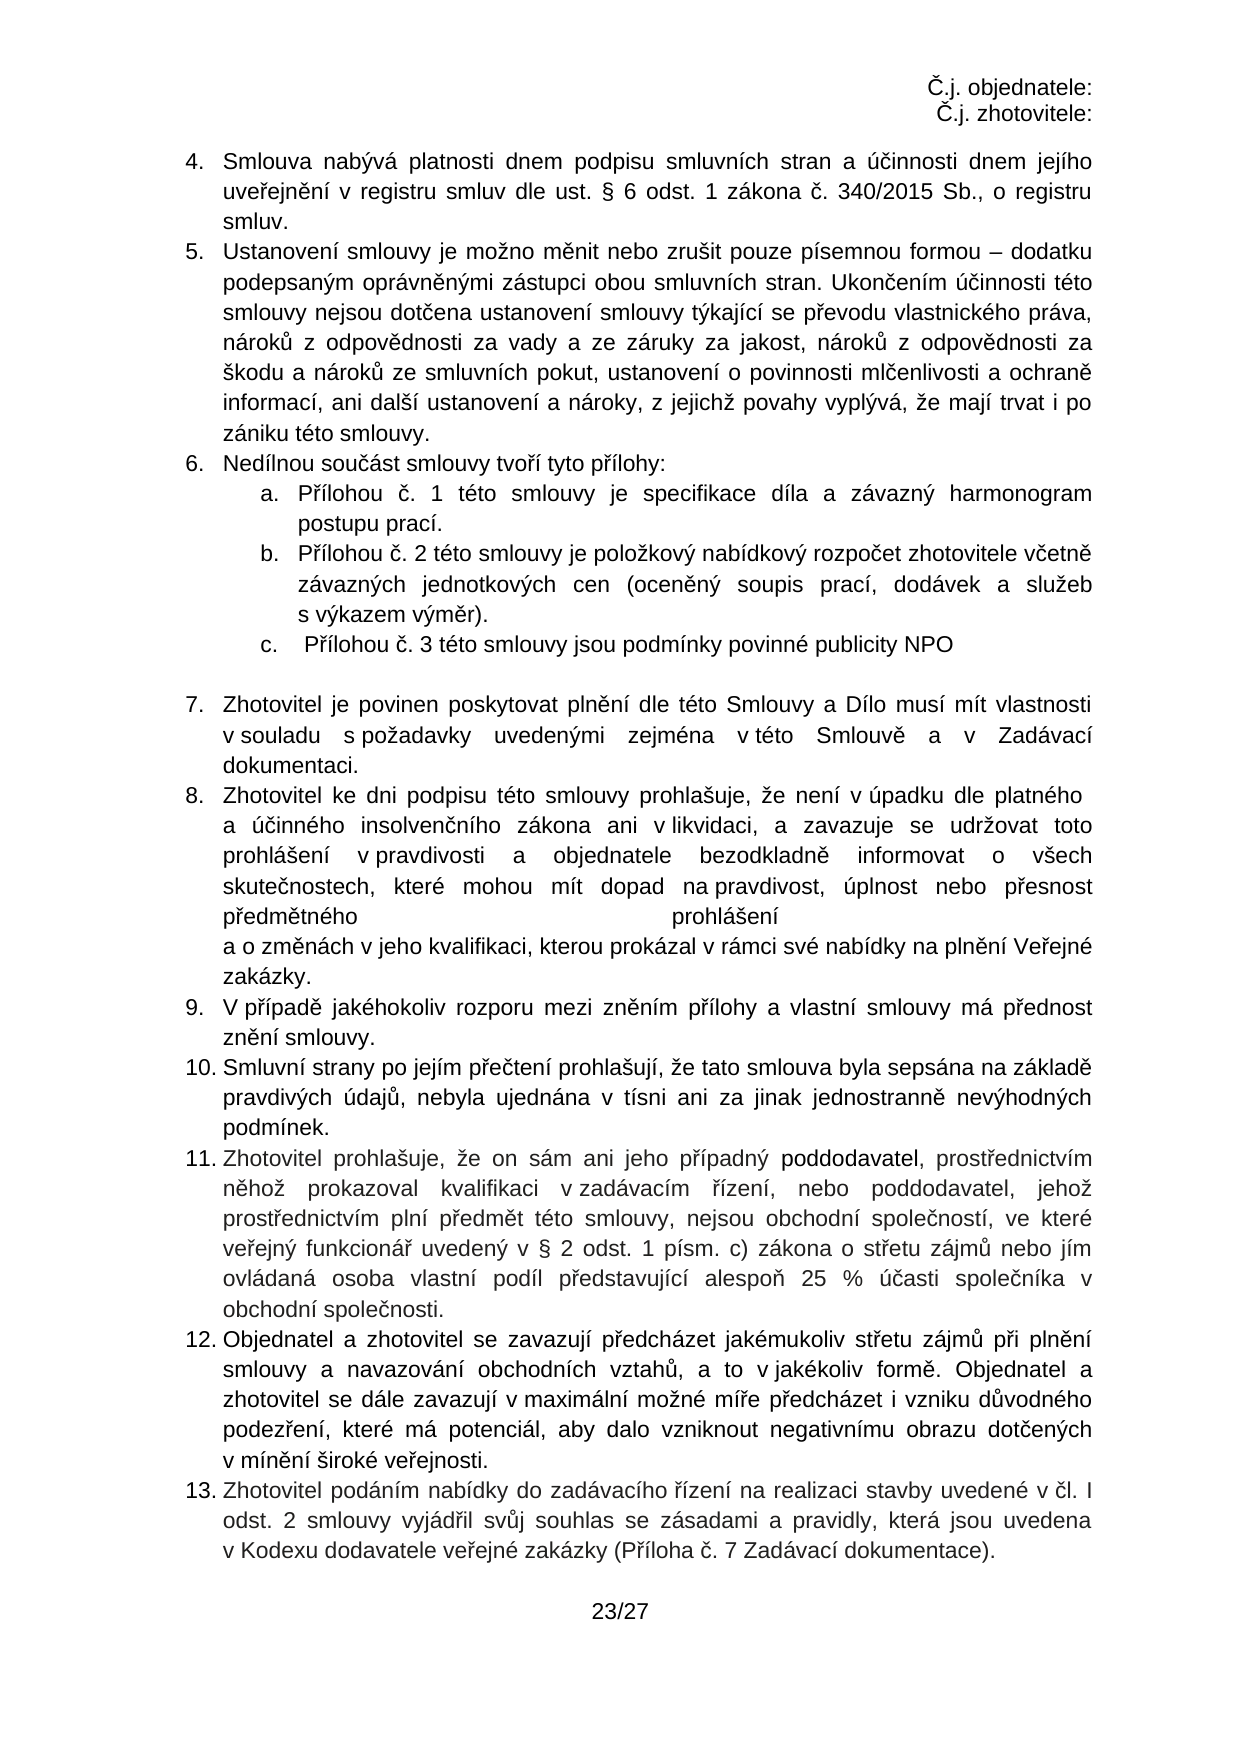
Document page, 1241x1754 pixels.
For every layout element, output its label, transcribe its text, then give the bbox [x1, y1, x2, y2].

list Zhotovitel prohlašuje, že on sám ani jeho případný poddodavatel, prostřednictvím něhož prokazoval kvalifikaci v zadávacím řízení, nebo poddodavatel, jehož prostřednictvím plní předmět této smlouvy, nejsou obchodní společností, ve které veřejný funkcionář uvedený v § 2 odst. 1 písm. c) zákona o střetu zájmů nebo jím ovládaná osoba vlastní podíl představující alespoň 25 % účasti společníka v obchodní společnosti. [185, 1144, 1093, 1322]
list Přílohou č. 2 této smlouvy je položkový nabídkový rozpočet zhotovitele včetně závazných jednotkových cen (oceněný soupis prací, dodávek a služeb s výkazem výměr). [260, 540, 1093, 627]
list Zhotovitel ke dni podpisu této smlouvy prohlašuje, že není v úpadku dle platného a účinného insolvenčního zákona ani v likvidaci, a zavazuje se udržovat toto prohlášení v pravdivosti a objednatele bezodkladně informovat o všech skutečnostech, které mohou mít dopad na pravdivost, úplnost nebo přesnost předmětného prohlášení a o změnách v jeho kvalifikaci, kterou prokázal v rámci své nabídky na plnění Veřejné zakázky. [185, 782, 1093, 989]
list Smlouva nabývá platnosti dnem podpisu smluvních stran a účinnosti dnem jejího uveřejnění v registru smluv dle ust. § 6 odst. 1 zákona č. 340/2015 Sb., o registru smluv. [185, 148, 1093, 234]
list Objednatel a zhotovitel se zavazují předcházet jakémukoliv střetu zájmů při plnění smlouvy a navazování obchodních vztahů, a to v jakékoliv formě. Objednatel a zhotovitel se dále zavazují v maximální možné míře předcházet i vzniku důvodného podezření, které má potenciál, aby dalo vzniknout negativnímu obrazu dotčených v mínění široké veřejnosti. [185, 1326, 1093, 1473]
list Smluvní strany po jejím přečtení prohlašují, že tato smlouva byla sepsána na základě pravdivých údajů, nebyla ujednána v tísni ani za jinak jednostranně nevýhodných podmínek. [185, 1054, 1093, 1141]
list Zhotovitel podáním nabídky do zadávacího řízení na realizaci stavby uvedené v čl. I odst. 2 smlouvy vyjádřil svůj souhlas se zásadami a pravidly, která jsou uvedena v Kodexu dodavatele veřejné zakázky (Příloha č. 7 Zadávací dokumentace). [185, 1477, 1093, 1563]
list Nedílnou součást smlouvy tvoří tyto přílohy: [185, 450, 1093, 476]
list Ustanovení smlouvy je možno měnit nebo zrušit pouze písemnou formou – dodatku podepsaným oprávněnými zástupci obou smluvních stran. Ukončením účinnosti této smlouvy nejsou dotčena ustanovení smlouvy týkající se převodu vlastnického práva, nároků z odpovědnosti za vady a ze záruky za jakost, nároků z odpovědnosti za škodu a nároků ze smluvních pokut, ustanovení o povinnosti mlčenlivosti a ochraně informací, ani další ustanovení a nároky, z jejichž povahy vyplývá, že mají trvat i po zániku této smlouvy. [185, 238, 1093, 446]
list V případě jakéhokoliv rozporu mezi zněním přílohy a vlastní smlouvy má přednost znění smlouvy. [185, 993, 1093, 1050]
list Přílohou č. 3 této smlouvy jsou podmínky povinné publicity NPO [260, 631, 1093, 657]
list Zhotovitel je povinen poskytovat plnění dle této Smlouvy a Dílo musí mít vlastnosti v souladu s požadavky uvedenými zejména v této Smlouvě a v Zadávací dokumentaci. [185, 691, 1093, 778]
list Přílohou č. 1 této smlouvy je specifikace díla a závazný harmonogram postupu prací. [260, 480, 1093, 536]
